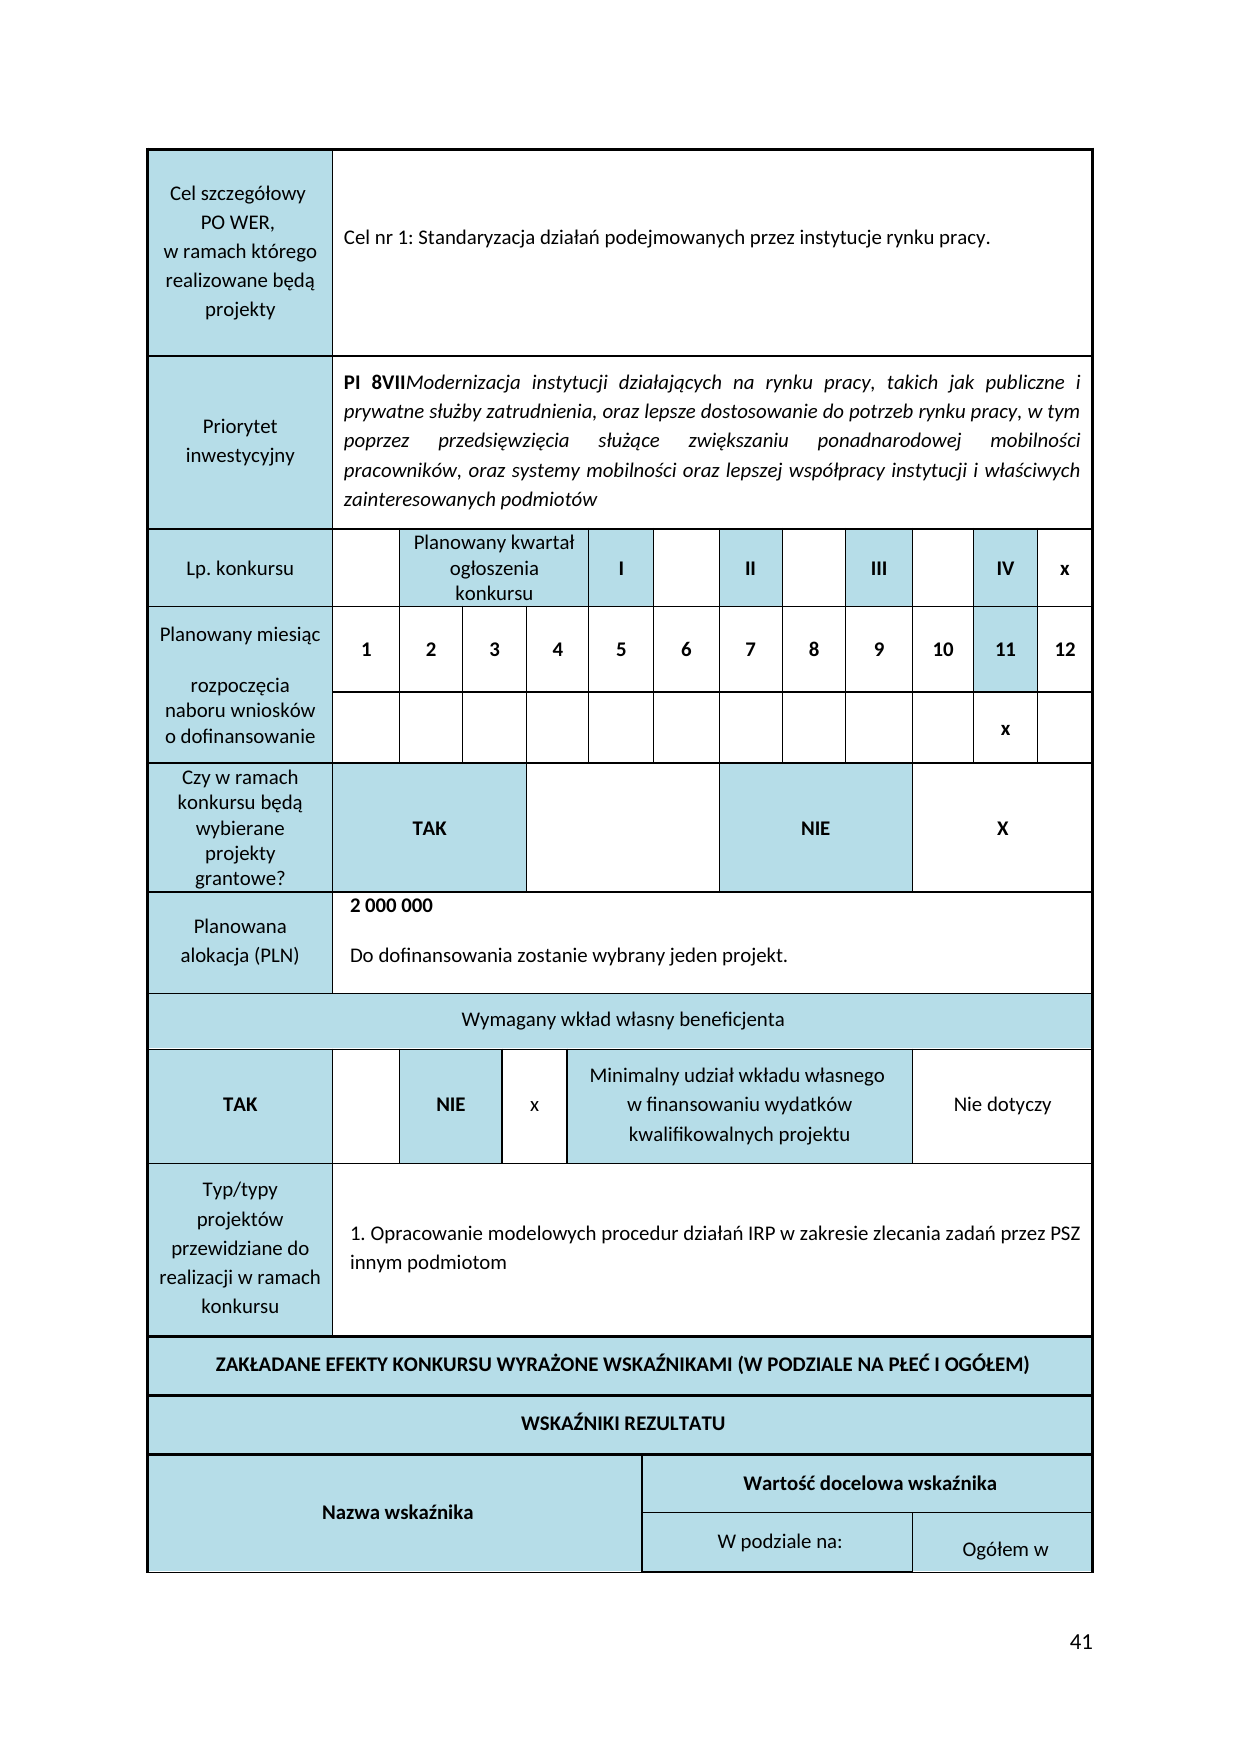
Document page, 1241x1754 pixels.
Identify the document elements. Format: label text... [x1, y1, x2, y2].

table_cell x [503, 1050, 566, 1163]
table_cell [783, 693, 845, 762]
table_cell II [720, 530, 782, 606]
table_cell Wartość docelowa wskaźnika [643, 1456, 1091, 1512]
table_cell [654, 530, 719, 606]
table_cell [527, 693, 588, 762]
table_cell x [974, 693, 1037, 762]
table_cell X [913, 764, 1091, 891]
table_cell 3 [463, 607, 526, 691]
table_cell NIE [400, 1050, 501, 1163]
table_cell [783, 530, 845, 606]
table_cell x [1038, 530, 1091, 606]
table_cell Typ/typy projektów przewidziane do realizacji w ramach konkursu [149, 1164, 332, 1335]
table_cell Ogółem w konkursie [913, 1513, 1091, 1571]
table_cell Nazwa wskaźnika [149, 1456, 641, 1571]
table_cell [463, 693, 526, 762]
table_cell [913, 693, 973, 762]
table_cell [589, 693, 653, 762]
table_cell [720, 693, 782, 762]
table_cell IV [974, 530, 1037, 606]
table_cell 1. Opracowanie modelowych procedur działań IRP w zakresie zlecania zadań przez PSZ innym podmiotom [333, 1164, 1091, 1335]
table_cell 1 [333, 607, 399, 691]
table_cell [527, 764, 719, 891]
table_cell [333, 530, 399, 606]
table_cell Czy w ramach konkursu będą wybierane projekty grantowe? [149, 764, 332, 891]
table_cell [846, 693, 912, 762]
table_cell Cel nr 1: Standaryzacja działań podejmowanych przez instytucje rynku pracy. [333, 151, 1091, 355]
table_cell 11 [974, 607, 1037, 691]
table_cell Planowana alokacja (PLN) [149, 893, 332, 993]
table_cell Planowany miesiąc rozpoczęcia naboru wniosków o dofinansowanie [149, 607, 332, 762]
table_cell NIE [720, 764, 912, 891]
table_cell W podziale na: [643, 1513, 912, 1571]
table_cell III [846, 530, 912, 606]
table_cell [333, 1050, 399, 1163]
table_cell Priorytet inwestycyjny [149, 357, 332, 528]
table_cell ZAKŁADANE EFEKTY KONKURSU WYRAŻONE WSKAŹNIKAMI (W PODZIALE NA PŁEĆ I OGÓŁEM) [149, 1338, 1091, 1394]
table_cell Nie dotyczy [913, 1050, 1091, 1163]
table_cell TAK [149, 1050, 332, 1163]
table_cell Minimalny udział wkładu własnego w finansowaniu wydatków kwalifikowalnych projektu [568, 1050, 912, 1163]
table_cell WSKAŹNIKI REZULTATU [149, 1397, 1091, 1453]
table_cell [333, 693, 399, 762]
table_cell 2 [400, 607, 462, 691]
table_cell 7 [720, 607, 782, 691]
table_cell 10 [913, 607, 973, 691]
table_cell PI 8VIIModernizacja instytucji działających na rynku pracy, takich jak publiczne i prywatne służby zatrudnienia, oraz lepsze dostosowanie do potrzeb rynku pracy, w tym poprzez przedsięwzięcia służące zwiększaniu ponadnarodowej mobilności pracowników, oraz systemy mobilności oraz lepszej współpracy instytucji i właściwych zainteresowanych podmiotów [333, 357, 1091, 528]
table_cell Planowany kwartał ogłoszenia konkursu [400, 530, 588, 606]
table_cell [400, 693, 462, 762]
table_cell Cel szczegółowy PO WER, w ramach którego realizowane będą projekty [149, 151, 332, 355]
table_cell 9 [846, 607, 912, 691]
table_cell I [589, 530, 653, 606]
table_cell [1038, 693, 1091, 762]
table_cell Lp. konkursu [149, 530, 332, 606]
table_cell 8 [783, 607, 845, 691]
table_cell 2 000 000 Do dofinansowania zostanie wybrany jeden projekt. [333, 893, 1091, 993]
table_cell 12 [1038, 607, 1091, 691]
table_cell 4 [527, 607, 588, 691]
table_cell [654, 693, 719, 762]
table_cell TAK [333, 764, 526, 891]
table_cell 6 [654, 607, 719, 691]
table_cell Wymagany wkład własny beneficjenta [149, 994, 1091, 1048]
table_cell 5 [589, 607, 653, 691]
table_cell [913, 530, 973, 606]
